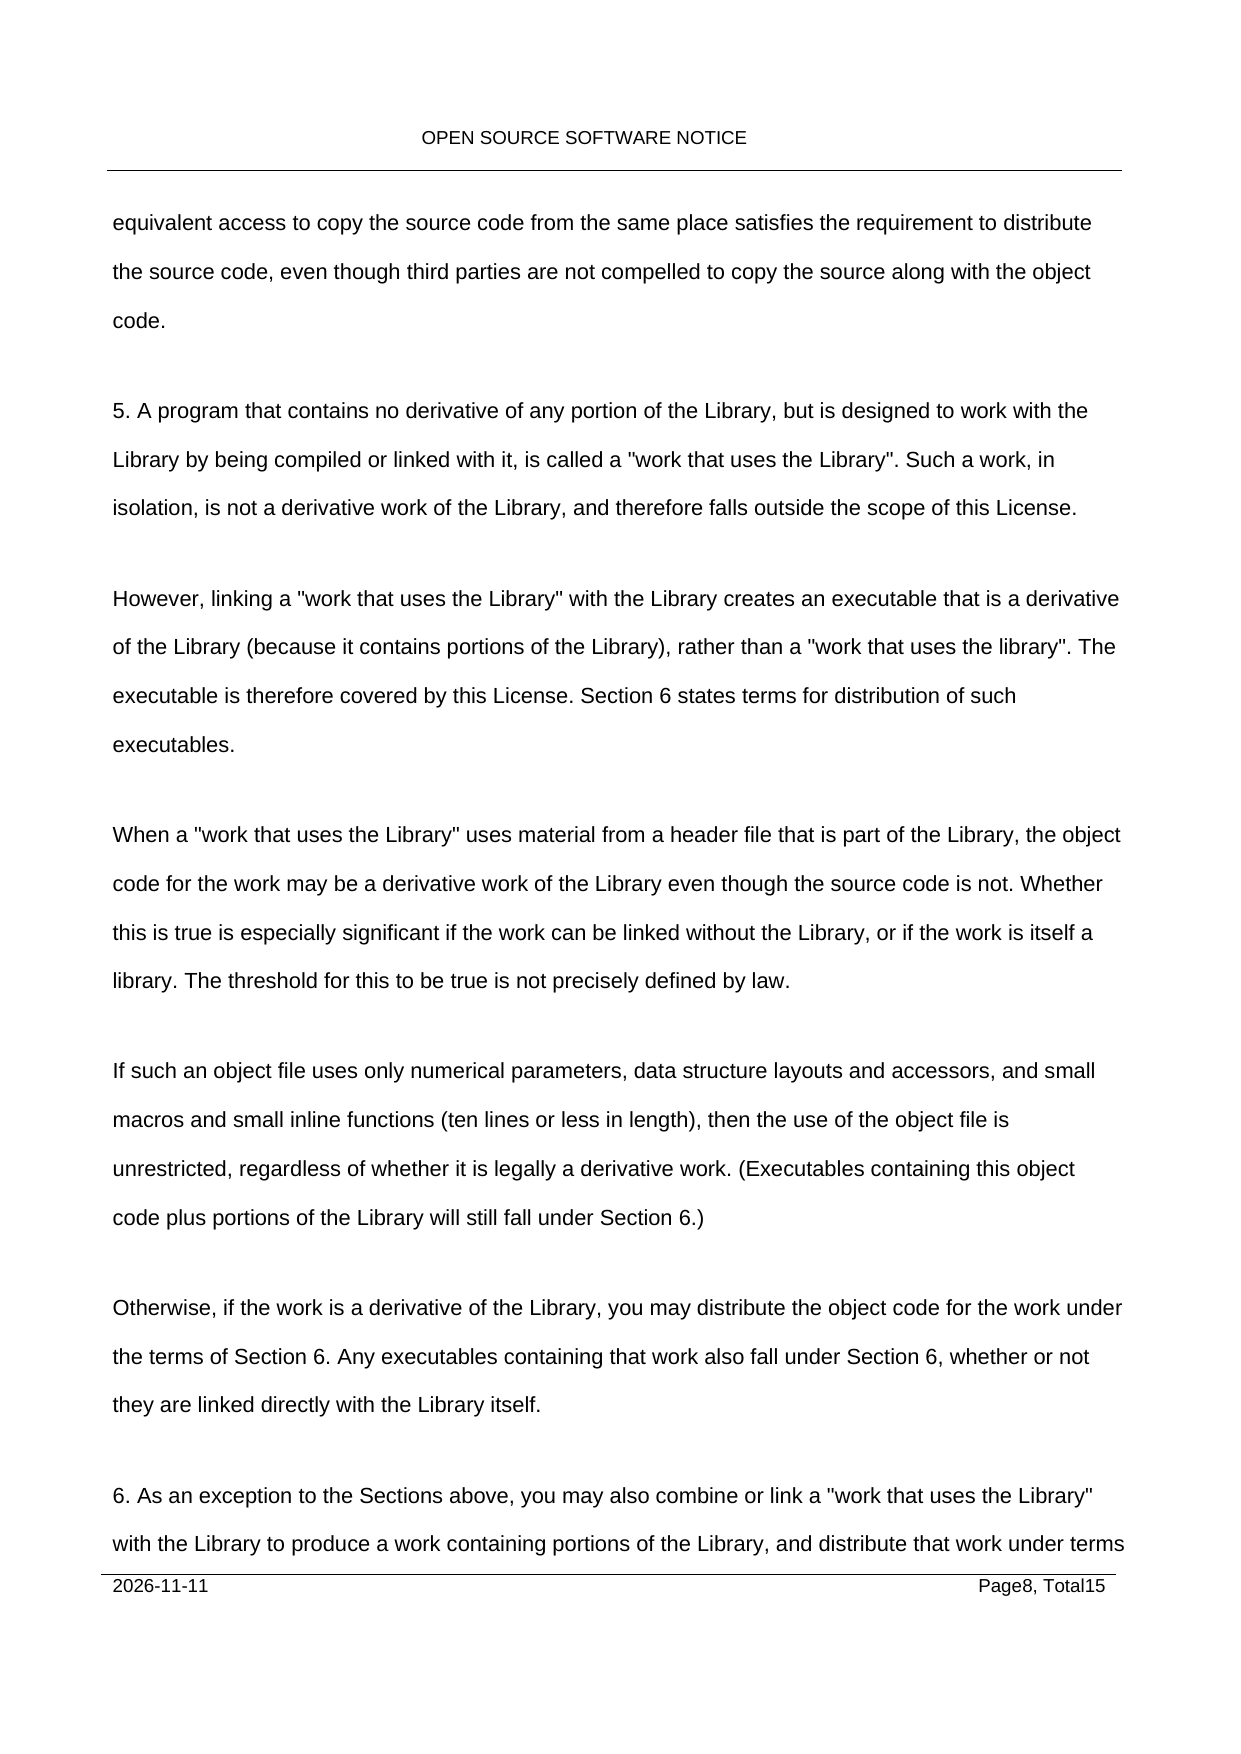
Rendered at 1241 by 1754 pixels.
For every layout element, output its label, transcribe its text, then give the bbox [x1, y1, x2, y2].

text Otherwise, if the work is a derivative of the Library, you may distribute the object code for the work under the terms of Section 6. Any executables containing that work also fall under Section 6, whether or not they are linked directly with the Library itself. [112, 1291, 1128, 1421]
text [112, 206, 1128, 336]
text However, linking a "work that uses the Library" with the Library creates an executable that is a derivative of the Library (because it contains portions of the Library), rather than a "work that uses the library". The executable is therefore covered by this License. Section 6 states terms for distribution of such executables. [112, 582, 1128, 761]
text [112, 1479, 1128, 1560]
text 5. A program that contains no derivative of any portion of the Library, but is designed to work with the Library by being compiled or linked with it, is called a "work that uses the Library". Such a work, in isolation, is not a derivative work of the Library, and therefore falls outside the scope of this License. [112, 394, 1128, 524]
text When a "work that uses the Library" uses material from a header file that is part of the Library, the object code for the work may be a derivative work of the Library even though the source code is not. Whether this is true is especially significant if the work can be linked without the Library, or if the work is itself a library. The threshold for this to be true is not precisely defined by law. [112, 818, 1128, 997]
text If such an object file uses only numerical parameters, data structure layouts and accessors, and small macros and small inline functions (ten lines or less in length), then the use of the object file is unrestricted, regardless of whether it is legally a derivative work. (Executables containing this object code plus portions of the Library will still fall under Section 6.) [112, 1055, 1128, 1233]
